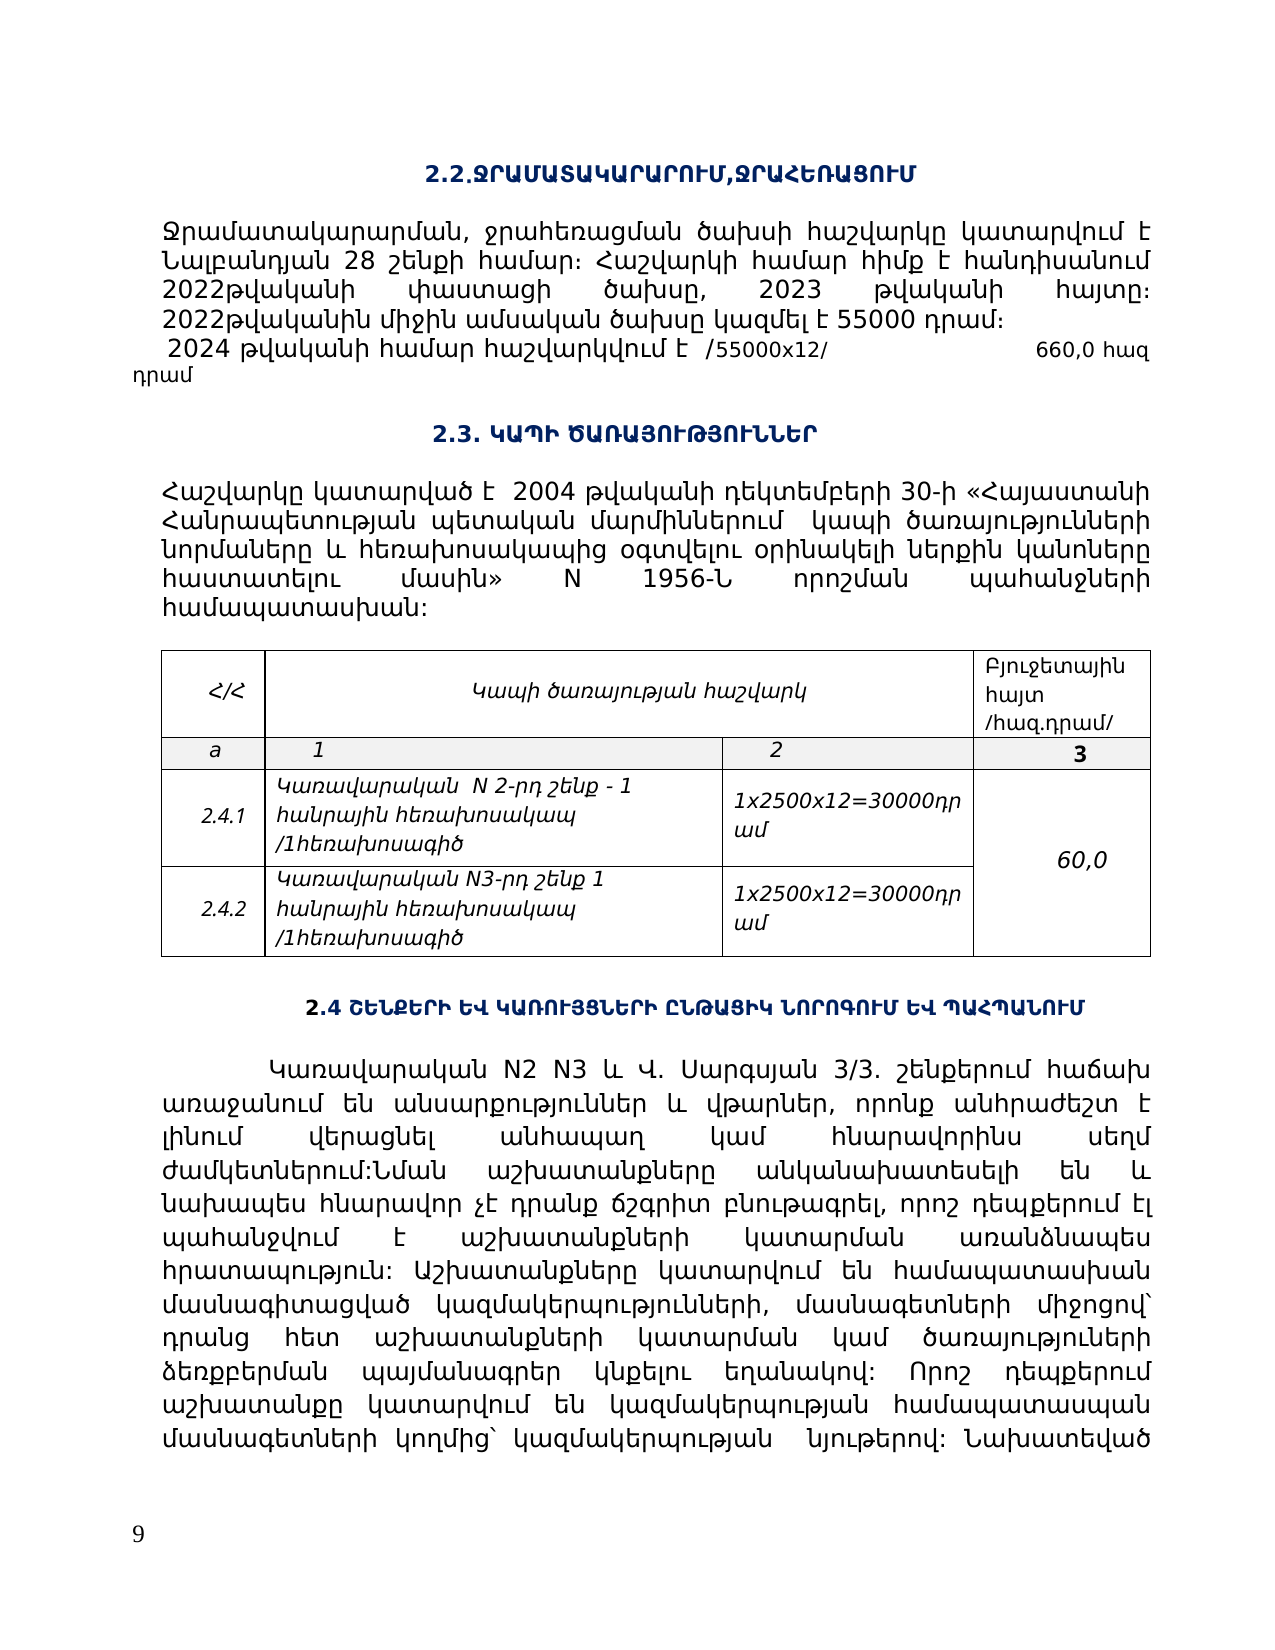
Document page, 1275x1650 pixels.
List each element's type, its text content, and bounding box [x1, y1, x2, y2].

table_cell Կառավարական N3-րդ շենք 1 hանրային հեռախոսակապ /1հեռախոսագիծ [266, 867, 722, 956]
table_cell 1 [266, 738, 722, 769]
table_cell Կառավարական N 2-րդ շենք - 1 hանրային հեռախոսակապ /1հեռախոսագիծ [266, 770, 722, 866]
table_cell 1x2500x12=30000դրամ [723, 770, 973, 866]
table_cell 2.4.2 [162, 867, 264, 956]
table_cell 2.4.1 [162, 770, 264, 866]
text Ջրամատակարարման, ջրահեռացման ծախսի հաշվարկը կատարվում է Նալբանդյան 28 շենքի համար։ Հաշվարկի համար հիմք է հանդիսանում 2022թվականի փաստացի ծախսը, 2023 թվականի հայտը։ 2022թվականին միջին ամսական ծախսը կազմել է 55000 դրամ։ [162, 217, 1152, 334]
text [162, 1055, 1152, 1453]
table_cell a [162, 738, 264, 769]
text 2.2․ՋՐԱՄԱՏԱԿԱՐԱՐՈՒՄ,ՋՐԱՀԵՌԱՑՈՒՄ [191, 160, 1152, 188]
table_cell 1x2500x12=30000դրամ [723, 867, 973, 956]
table_header Բյուջետային հայտ /հազ.դրամ/ [974, 651, 1150, 737]
text Հաշվարկը կատարված է 2004 թվականի դեկտեմբերի 30-ի «Հայաստանի Հանրապետության պետական մարմիններում կապի ծառայությունների նորմաները և հեռախոսակապից օգտվելու օրինակելի ներքին կանոները հաստատելու մասին» N 1956-Ն որոշման պահանջների համապատասխան: [162, 477, 1152, 623]
text 2.3. ԿԱՊԻ ԾԱՌԱՅՈՒԹՅՈՒՆՆԵՐ [162, 421, 1152, 448]
table_cell 2 [723, 738, 973, 769]
table_cell 3 [974, 738, 1150, 769]
table_header Հ/Հ [162, 651, 264, 737]
text 2.4 ՇԵՆՔԵՐԻ ԵՎ ԿԱՌՈՒՅՑՆԵՐԻ ԸՆԹԱՑԻԿ ՆՈՐՈԳՈՒՄ ԵՎ ՊԱՀՊԱՆՈՒՄ [169, 996, 1146, 1020]
table_header Կապի ծառայության հաշվարկ [266, 651, 973, 737]
table_cell 60,0 [974, 770, 1150, 956]
text 2024 թվականի համար հաշվարկվում է /55000x12/ 660,0 հազ դրամ [132, 334, 1152, 387]
